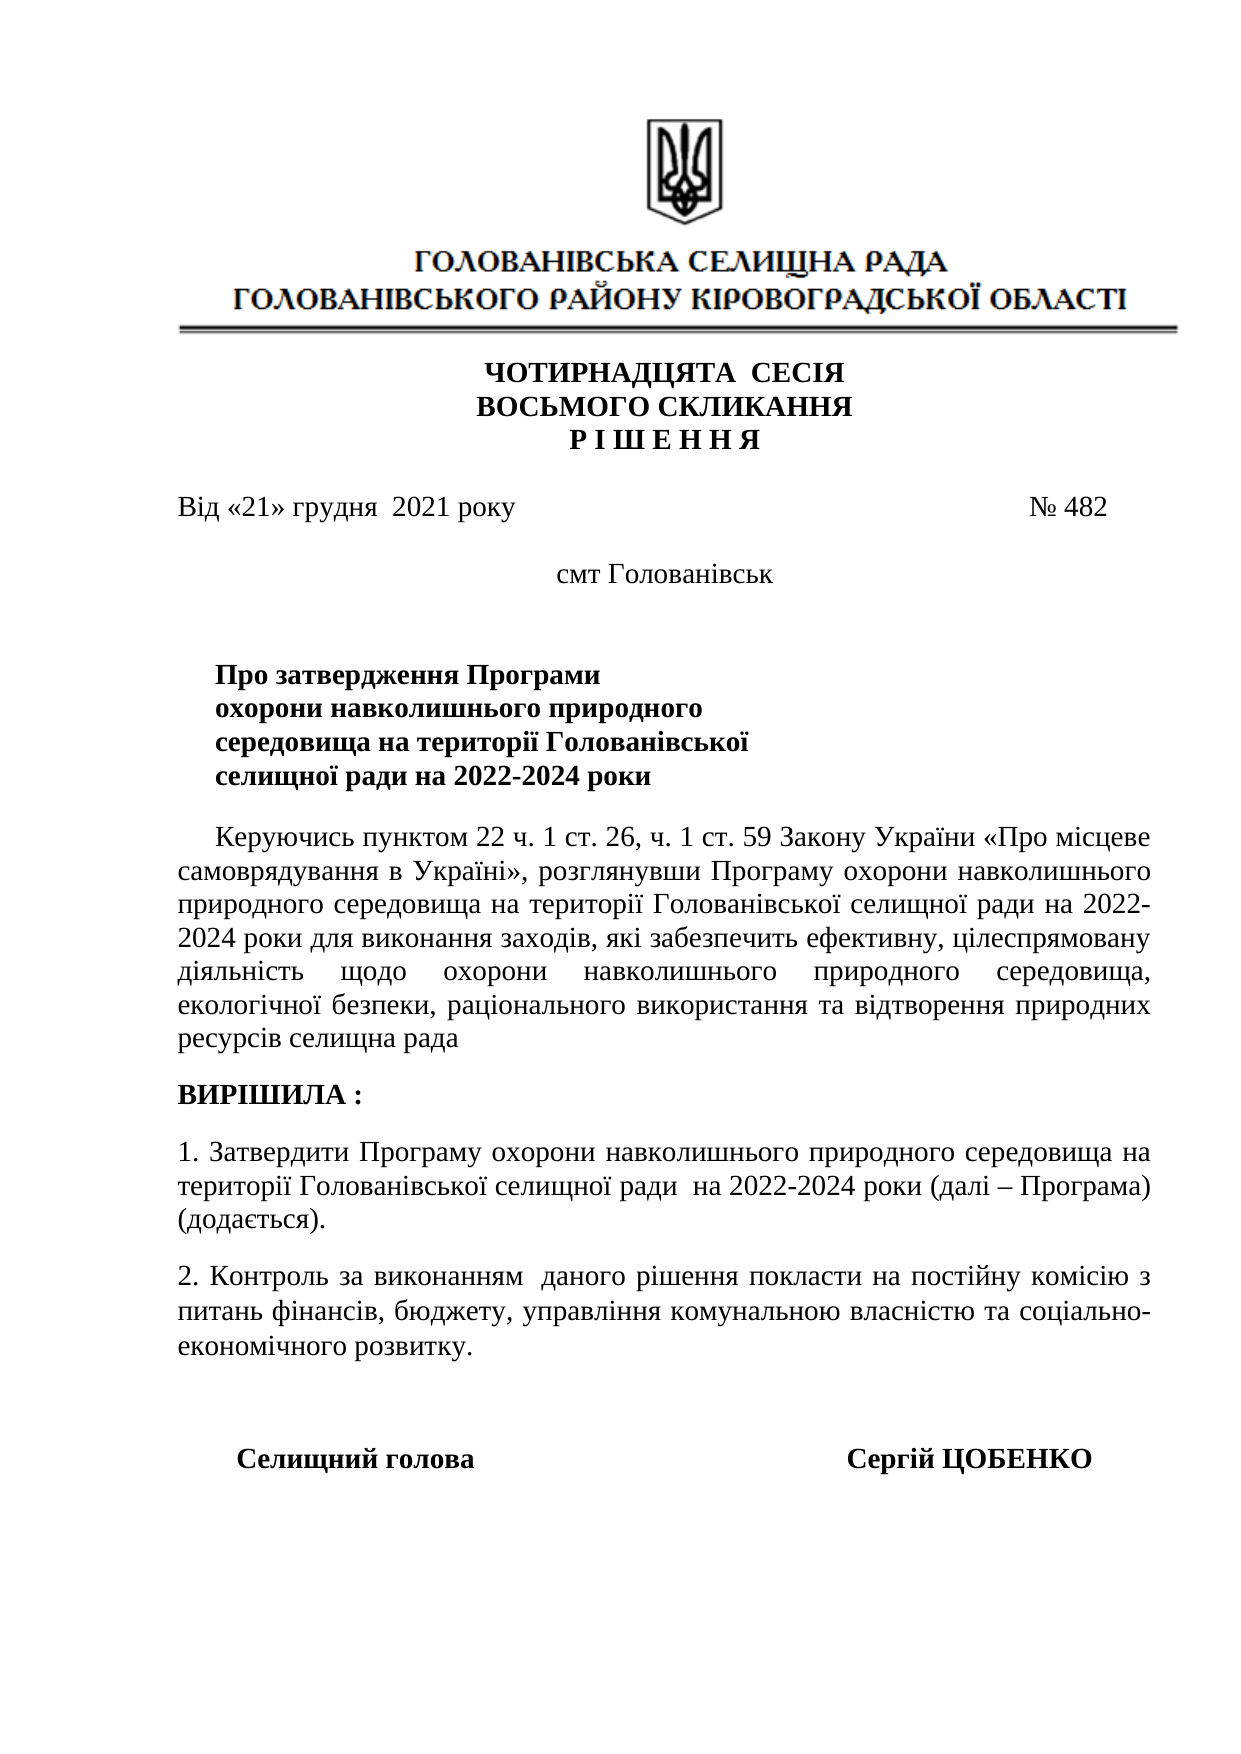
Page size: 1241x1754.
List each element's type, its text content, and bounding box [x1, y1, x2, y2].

text 2. Контроль за виконанням даного рішення покласти на постійну комісію з питань фінансів, бюджету, управління комунальною власністю та соціально-економічного розвитку. [177, 1258, 1152, 1361]
text смт Голованівськ [177, 556, 1152, 590]
text 1. Затвердити Програму охорони навколишнього природного середовища на території Голованівської селищної ради на 2022-2024 роки (далі – Програма) (додається). [177, 1134, 1152, 1235]
table_header ЧОТИРНАДЦЯТА СЕСІЯ [177, 355, 1152, 389]
picture [177, 118, 1180, 344]
text Р І Ш Е Н Н Я [177, 422, 1152, 456]
text Про затвердження Програми [177, 657, 1152, 691]
text ВИРІШИЛА : [177, 1077, 1152, 1111]
text селищної ради на 2022-2024 роки [177, 758, 1152, 791]
text Керуючись пунктом 22 ч. 1 ст. 26, ч. 1 ст. 59 Закону України «Про місцеве самоврядування в Україні», розглянувши Програму охорони навколишнього природного середовища на території Голованівської селищної ради на 2022-2024 роки для виконання заходів, які забезпечить ефективну, цілеспрямовану діяльність щодо охорони навколишнього природного середовища, екологічної безпеки, раціонального використання та відтворення природних ресурсів селищна рада [177, 819, 1152, 1054]
text Селищний голова Сергій ЦОБЕНКО [177, 1442, 1152, 1475]
text Від «21» грудня 2021 року № 482 [177, 489, 1152, 523]
table_cell ВОСЬМОГО СКЛИКАННЯ [177, 389, 1152, 422]
text середовища на території Голованівської [177, 724, 1152, 758]
text охорони навколишнього природного [177, 691, 1152, 724]
